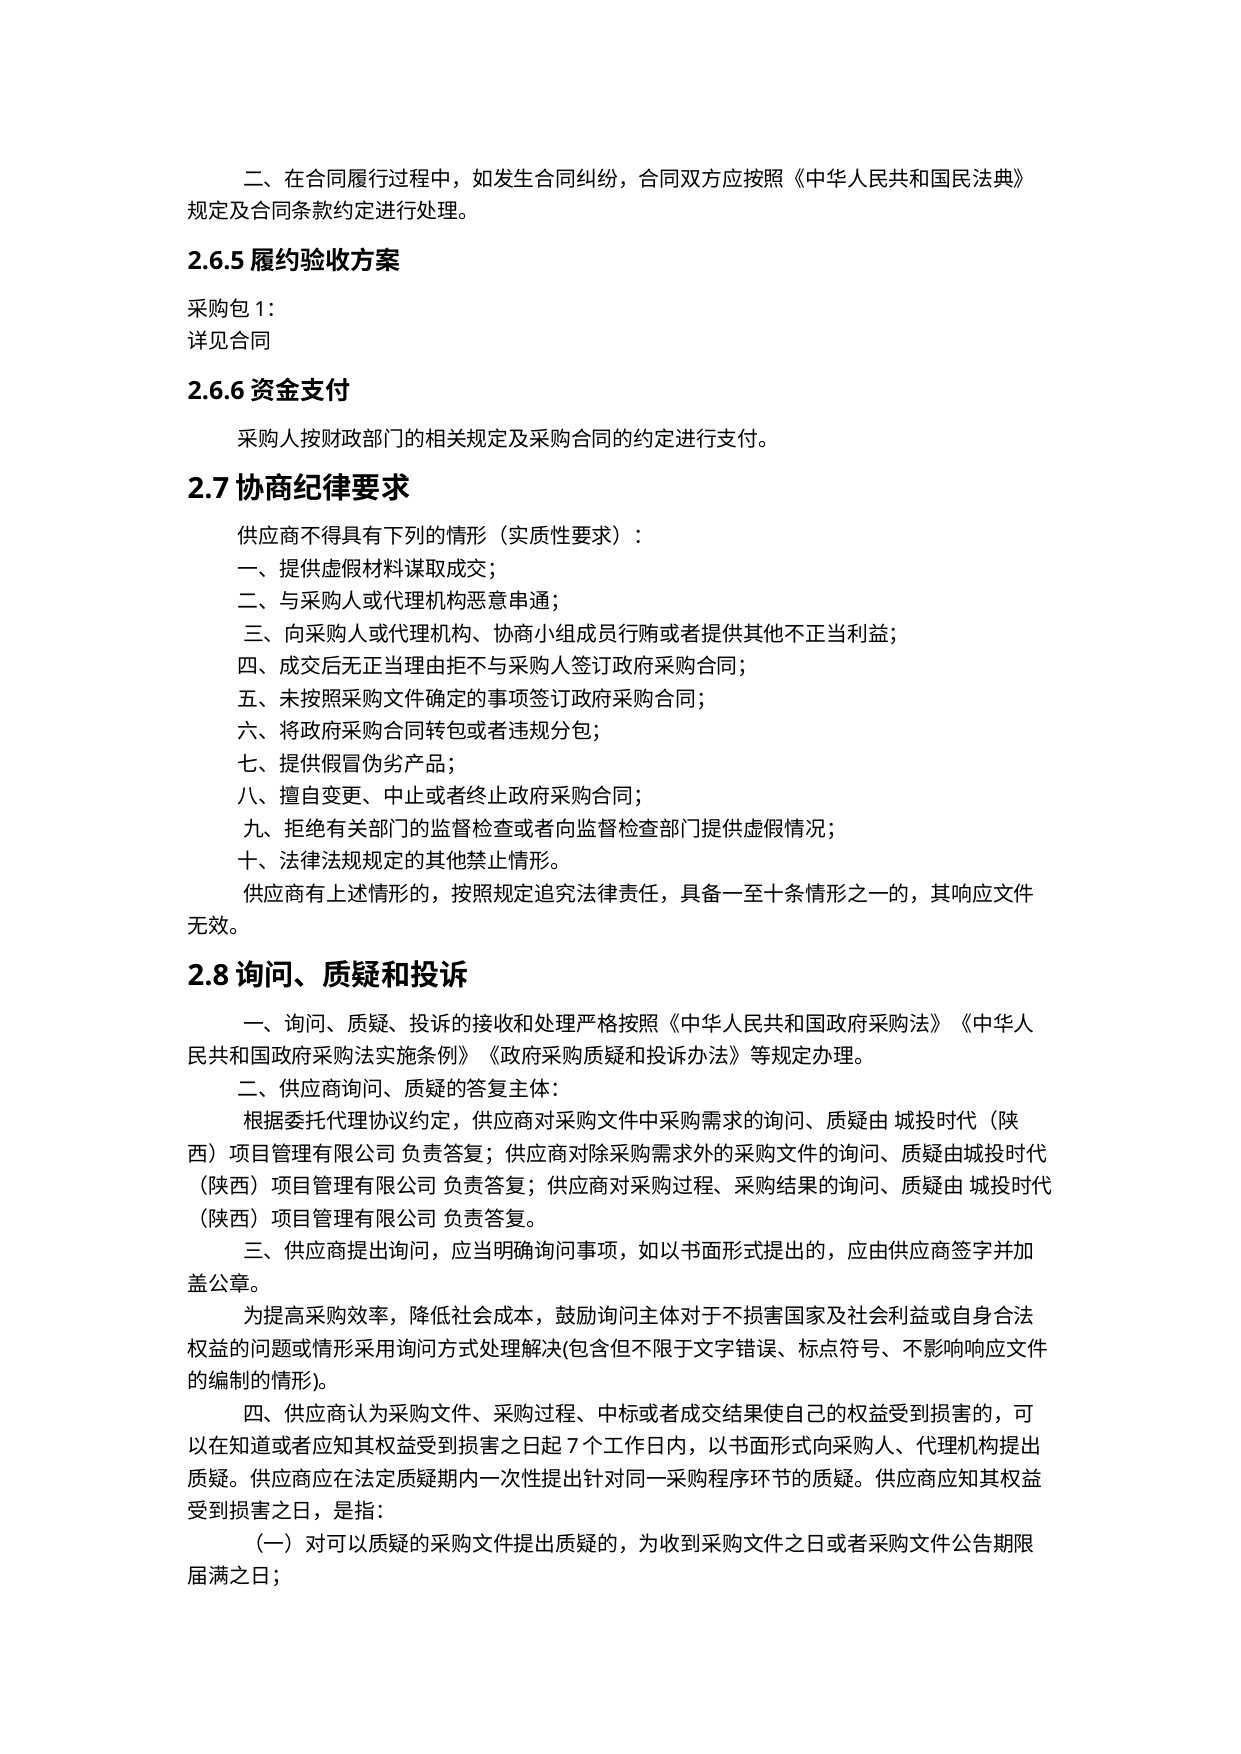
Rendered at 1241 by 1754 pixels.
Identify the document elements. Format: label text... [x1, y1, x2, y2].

text 根据委托代理协议约定，供应商对采购文件中采购需求的询问、质疑由 城投时代（陕西）项目管理有限公司 负责答复；供应商对除采购需求外的采购文件的询问、质疑由城投时代（陕西）项目管理有限公司 负责答复；供应商对采购过程、采购结果的询问、质疑由 城投时代（陕西）项目管理有限公司 负责答复。 [187, 1104, 1053, 1234]
text 为提高采购效率，降低社会成本，鼓励询问主体对于不损害国家及社会利益或自身合法权益的问题或情形采用询问方式处理解决(包含但不限于文字错误、标点符号、不影响响应文件的编制的情形)。 [187, 1299, 1053, 1397]
text 三、供应商提出询问，应当明确询问事项，如以书面形式提出的，应由供应商签字并加盖公章。 [187, 1234, 1053, 1299]
text 四、成交后无正当理由拒不与采购人签订政府采购合同； [187, 649, 1053, 682]
text 十、法律法规规定的其他禁止情形。 [187, 844, 1053, 877]
text 采购人按财政部门的相关规定及采购合同的约定进行支付。 [187, 422, 1053, 454]
text 九、拒绝有关部门的监督检查或者向监督检查部门提供虚假情况； [187, 812, 1053, 844]
text 详见合同 [187, 324, 1053, 357]
text 供应商不得具有下列的情形（实质性要求）： [187, 519, 1053, 552]
text 一、提供虚假材料谋取成交； [187, 552, 1053, 584]
text 二、与采购人或代理机构恶意串通； [187, 584, 1053, 617]
text 六、将政府采购合同转包或者违规分包； [187, 714, 1053, 747]
text 2.7协商纪律要求 [187, 454, 1053, 519]
text （一）对可以质疑的采购文件提出质疑的，为收到采购文件之日或者采购文件公告期限届满之日； [187, 1527, 1053, 1592]
text 供应商有上述情形的，按照规定追究法律责任，具备一至十条情形之一的，其响应文件无效。 [187, 877, 1053, 942]
text 四、供应商认为采购文件、采购过程、中标或者成交结果使自己的权益受到损害的，可以在知道或者应知其权益受到损害之日起7个工作日内，以书面形式向采购人、代理机构提出质疑。供应商应在法定质疑期内一次性提出针对同一采购程序环节的质疑。供应商应知其权益受到损害之日，是指： [187, 1397, 1053, 1527]
text 三、向采购人或代理机构、协商小组成员行贿或者提供其他不正当利益； [187, 617, 1053, 649]
text 2.6.5履约验收方案 [187, 227, 1053, 292]
text 2.6.6资金支付 [187, 357, 1053, 422]
text 八、擅自变更、中止或者终止政府采购合同； [187, 779, 1053, 812]
text 二、供应商询问、质疑的答复主体： [187, 1072, 1053, 1104]
text 一、询问、质疑、投诉的接收和处理严格按照《中华人民共和国政府采购法》《中华人民共和国政府采购法实施条例》《政府采购质疑和投诉办法》等规定办理。 [187, 1007, 1053, 1072]
text 七、提供假冒伪劣产品； [187, 747, 1053, 779]
text 五、未按照采购文件确定的事项签订政府采购合同； [187, 682, 1053, 714]
text 采购包1： [187, 292, 1053, 324]
text 2.8询问、质疑和投诉 [187, 942, 1053, 1007]
text 二、在合同履行过程中，如发生合同纠纷，合同双方应按照《中华人民共和国民法典》规定及合同条款约定进行处理。 [187, 162, 1053, 227]
